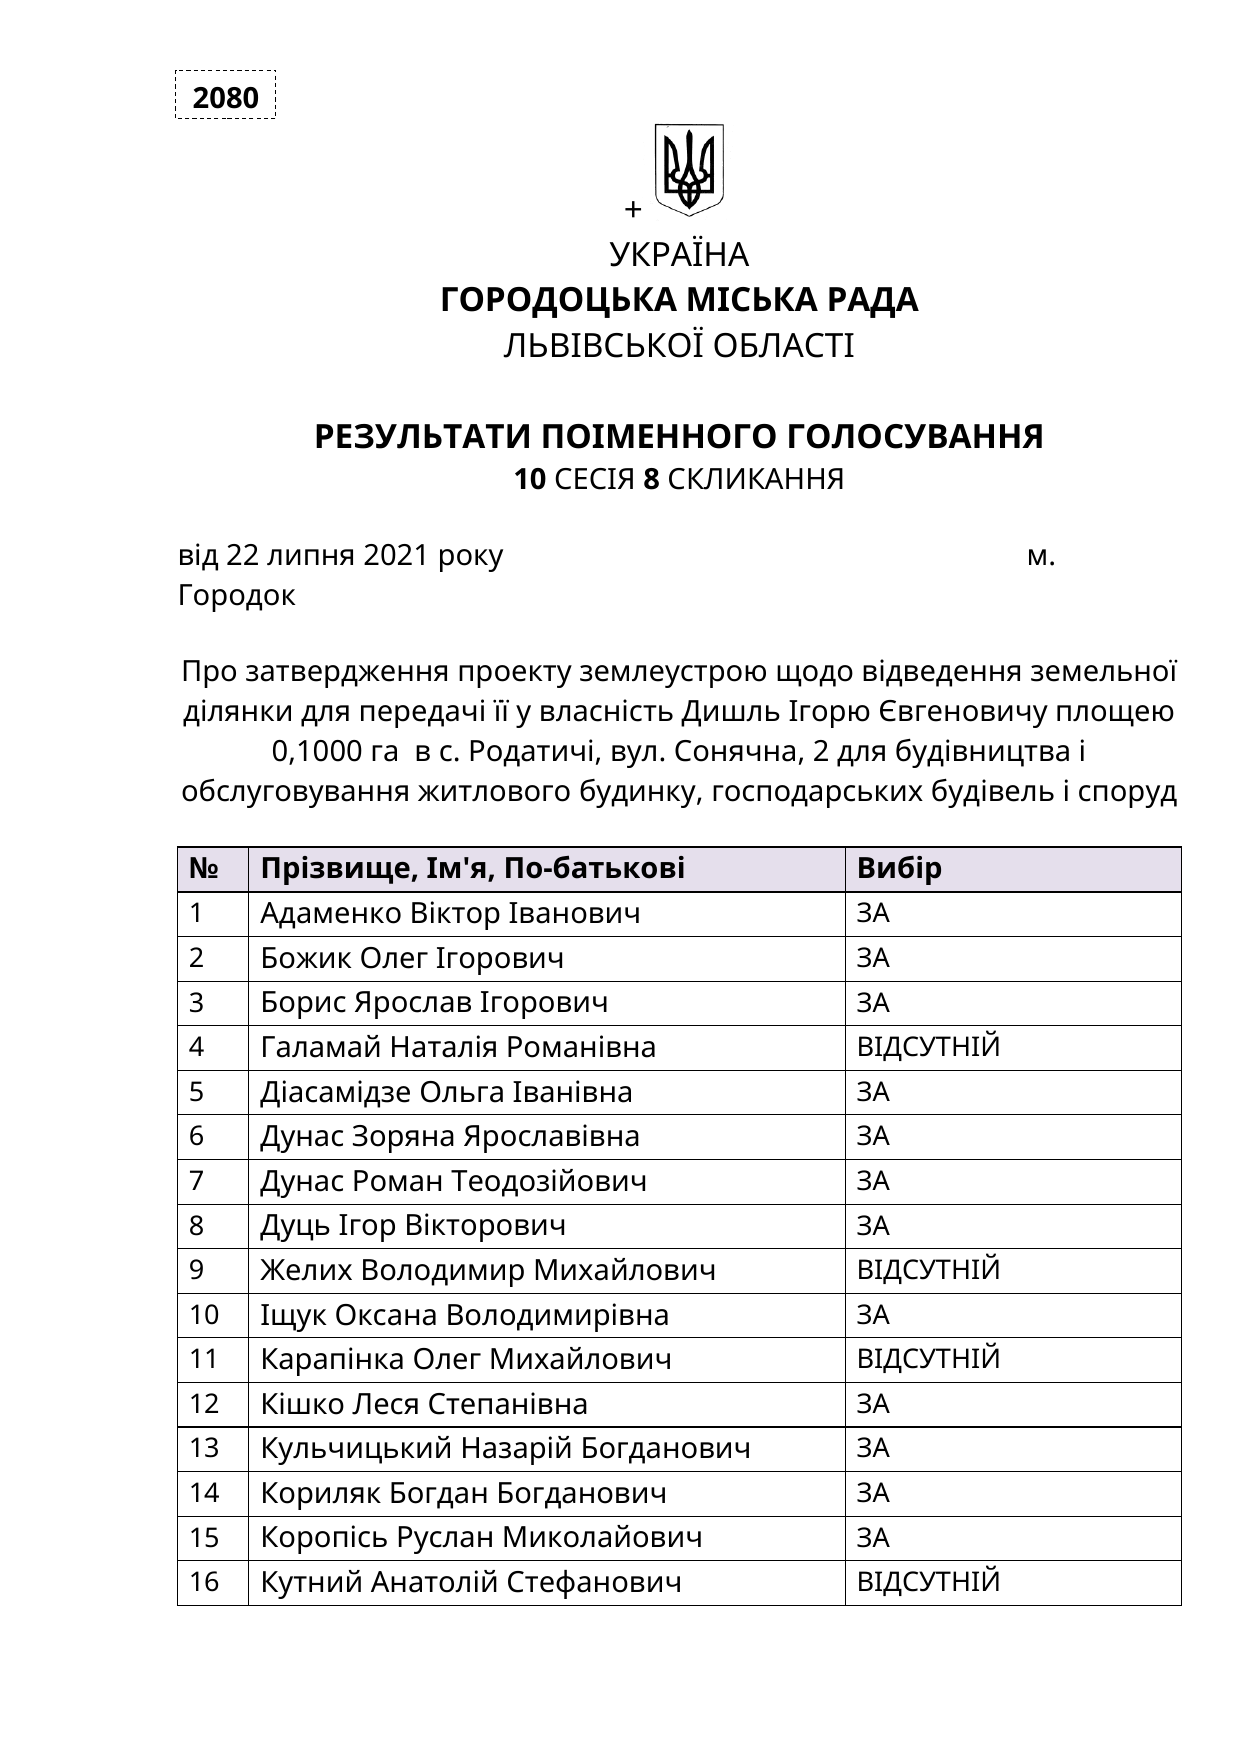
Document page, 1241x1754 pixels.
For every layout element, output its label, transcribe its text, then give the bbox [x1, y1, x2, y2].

table_cell Галамай Наталія Романівна [249, 1026, 845, 1070]
table_cell 8 [178, 1205, 248, 1248]
text РЕЗУЛЬТАТИ ПОІМЕННОГО ГОЛОСУВАННЯ [177, 412, 1181, 458]
picture [642, 118, 735, 221]
table_cell Дуць Ігор Вікторович [249, 1205, 845, 1248]
table_cell 15 [178, 1517, 248, 1560]
table_cell ВІДСУТНІЙ [846, 1026, 1181, 1070]
table_cell ЗА [846, 1205, 1181, 1248]
table_cell 3 [178, 982, 248, 1025]
table_header № [178, 848, 248, 891]
table_cell 1 [178, 893, 248, 936]
table_cell 2 [178, 937, 248, 981]
table_cell ВІДСУТНІЙ [846, 1338, 1181, 1382]
table_cell Карапінка Олег Михайлович [249, 1338, 845, 1382]
text ГОРОДОЦЬКА МІСЬКА РАДА [177, 276, 1181, 322]
table_cell 11 [178, 1338, 248, 1382]
table_cell Кутний Анатолій Стефанович [249, 1561, 845, 1605]
table_cell 16 [178, 1561, 248, 1605]
text ЛЬВІВСЬКОЇ ОБЛАСТІ [177, 322, 1181, 367]
table_cell Діасамідзе Ольга Іванівна [249, 1071, 845, 1114]
table_header Вибір [846, 848, 1181, 891]
table_cell ЗА [846, 1472, 1181, 1516]
table_cell Кульчицький Назарій Богданович [249, 1428, 845, 1471]
table_cell Кішко Леся Степанівна [249, 1383, 845, 1426]
table_cell Дунас Зоряна Ярославівна [249, 1115, 845, 1159]
table_cell Дунас Роман Теодозійович [249, 1160, 845, 1203]
table_cell ЗА [846, 1383, 1181, 1426]
text Про затвердження проекту землеустрою щодо відведення земельної ділянки для передачі її у власність Дишль Ігорю Євгеновичу площею 0,1000 га в с. Родатичі, вул. Сонячна, 2 для будівництва і обслуговування житлового будинку, господарських будівель і споруд [177, 651, 1181, 809]
table_cell ЗА [846, 1071, 1181, 1114]
table_cell 9 [178, 1249, 248, 1293]
table_cell ЗА [846, 1517, 1181, 1560]
table_cell 7 [178, 1160, 248, 1203]
text 10 СЕСІЯ 8 СКЛИКАННЯ [177, 458, 1181, 498]
table_cell ЗА [846, 1428, 1181, 1471]
table_cell ЗА [846, 1294, 1181, 1337]
table_cell Іщук Оксана Володимирівна [249, 1294, 845, 1337]
table_cell 13 [178, 1428, 248, 1471]
table_cell ЗА [846, 982, 1181, 1025]
table_cell Адаменко Віктор Іванович [249, 893, 845, 936]
text від 22 липня 2021 року м. Городок [177, 534, 1181, 614]
table_cell ЗА [846, 1160, 1181, 1203]
text + [177, 118, 1181, 231]
table_cell 10 [178, 1294, 248, 1337]
table_cell Коропісь Руслан Миколайович [249, 1517, 845, 1560]
table_cell Борис Ярослав Ігорович [249, 982, 845, 1025]
table_cell ЗА [846, 937, 1181, 981]
table_cell Желих Володимир Михайлович [249, 1249, 845, 1293]
table_cell 14 [178, 1472, 248, 1516]
text УКРАЇНА [177, 231, 1181, 276]
table_cell ВІДСУТНІЙ [846, 1561, 1181, 1605]
table_cell Кориляк Богдан Богданович [249, 1472, 845, 1516]
table_cell ЗА [846, 893, 1181, 936]
table_cell 12 [178, 1383, 248, 1426]
table_cell ВІДСУТНІЙ [846, 1249, 1181, 1293]
table_header Прізвище, Ім'я, По-батькові [249, 848, 845, 891]
table_cell 5 [178, 1071, 248, 1114]
table_cell 6 [178, 1115, 248, 1159]
table_cell 4 [178, 1026, 248, 1070]
table_cell Божик Олег Ігорович [249, 937, 845, 981]
table_cell ЗА [846, 1115, 1181, 1159]
